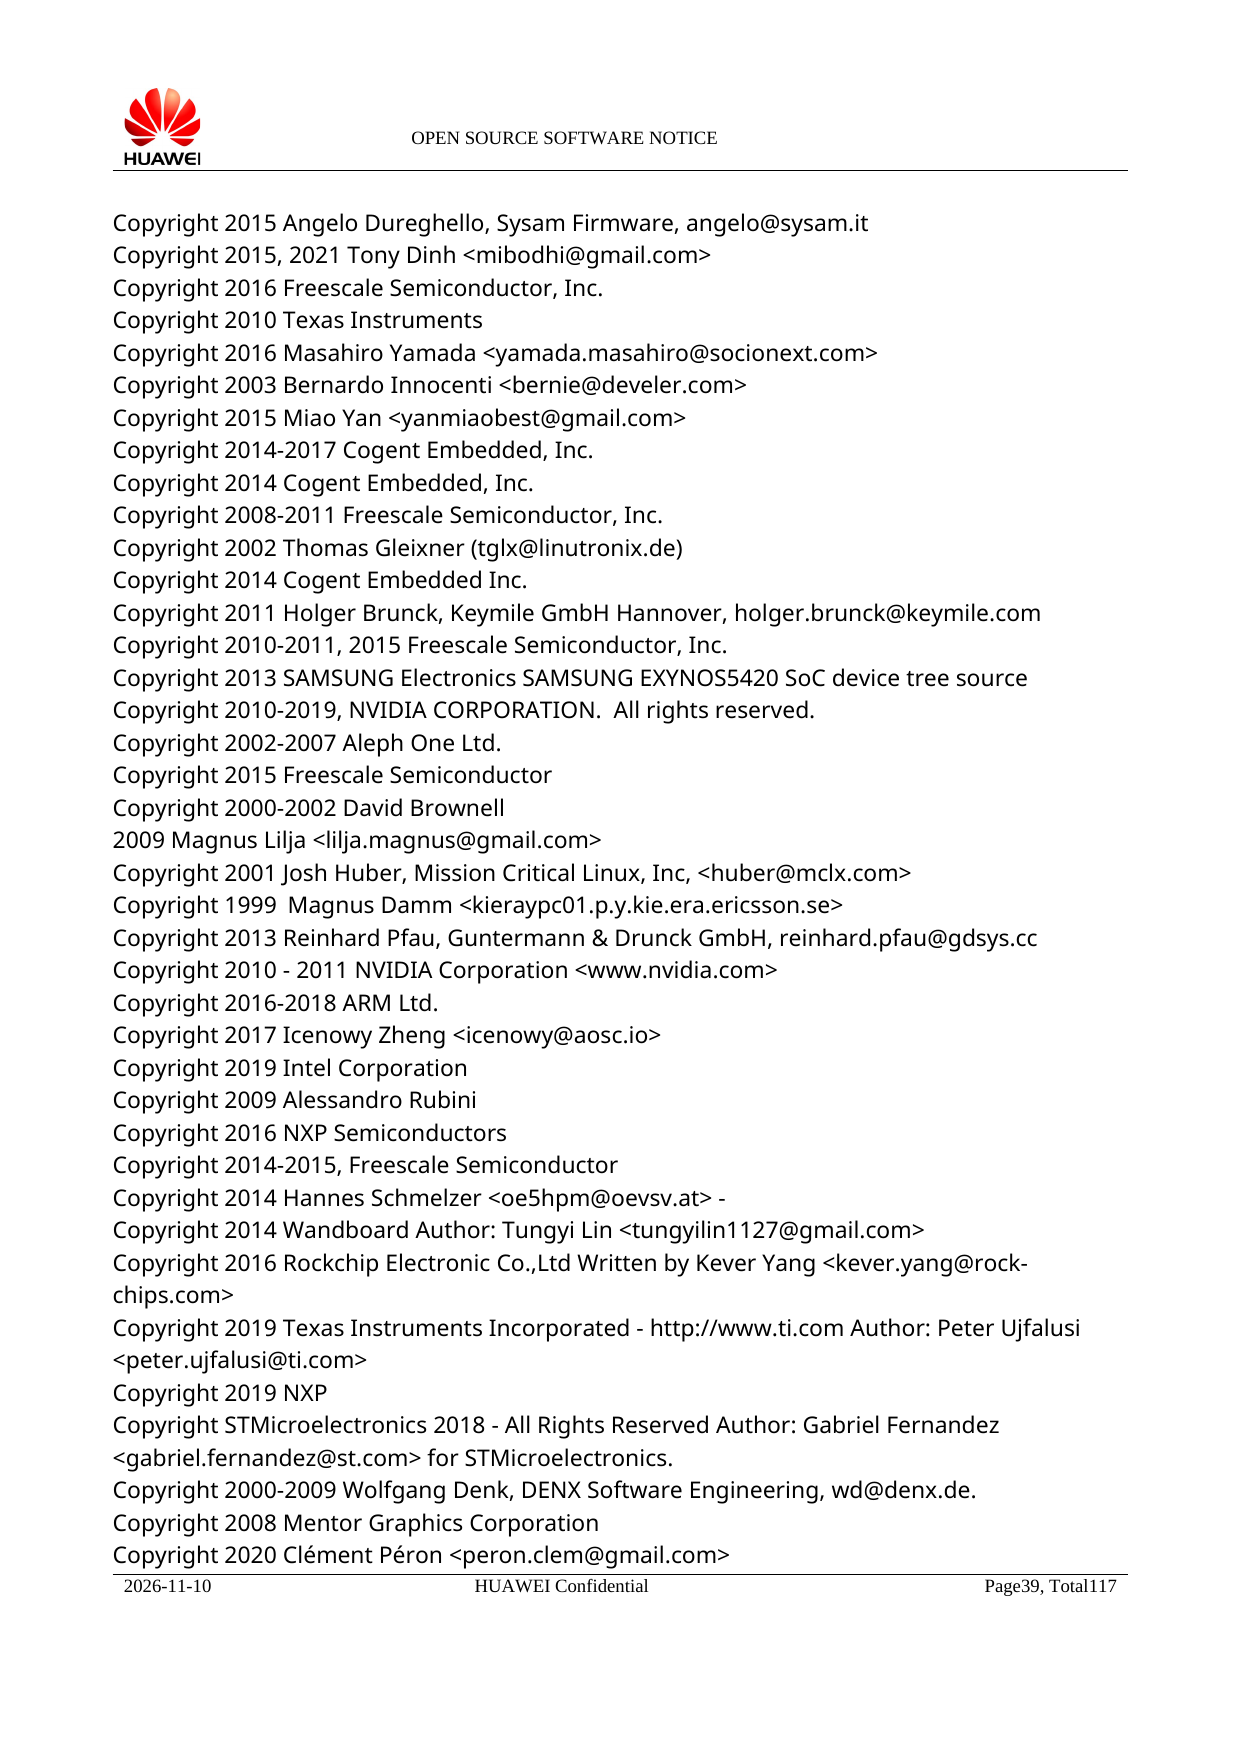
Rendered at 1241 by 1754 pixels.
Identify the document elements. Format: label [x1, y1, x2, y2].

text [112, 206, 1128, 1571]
picture [124, 88, 201, 165]
